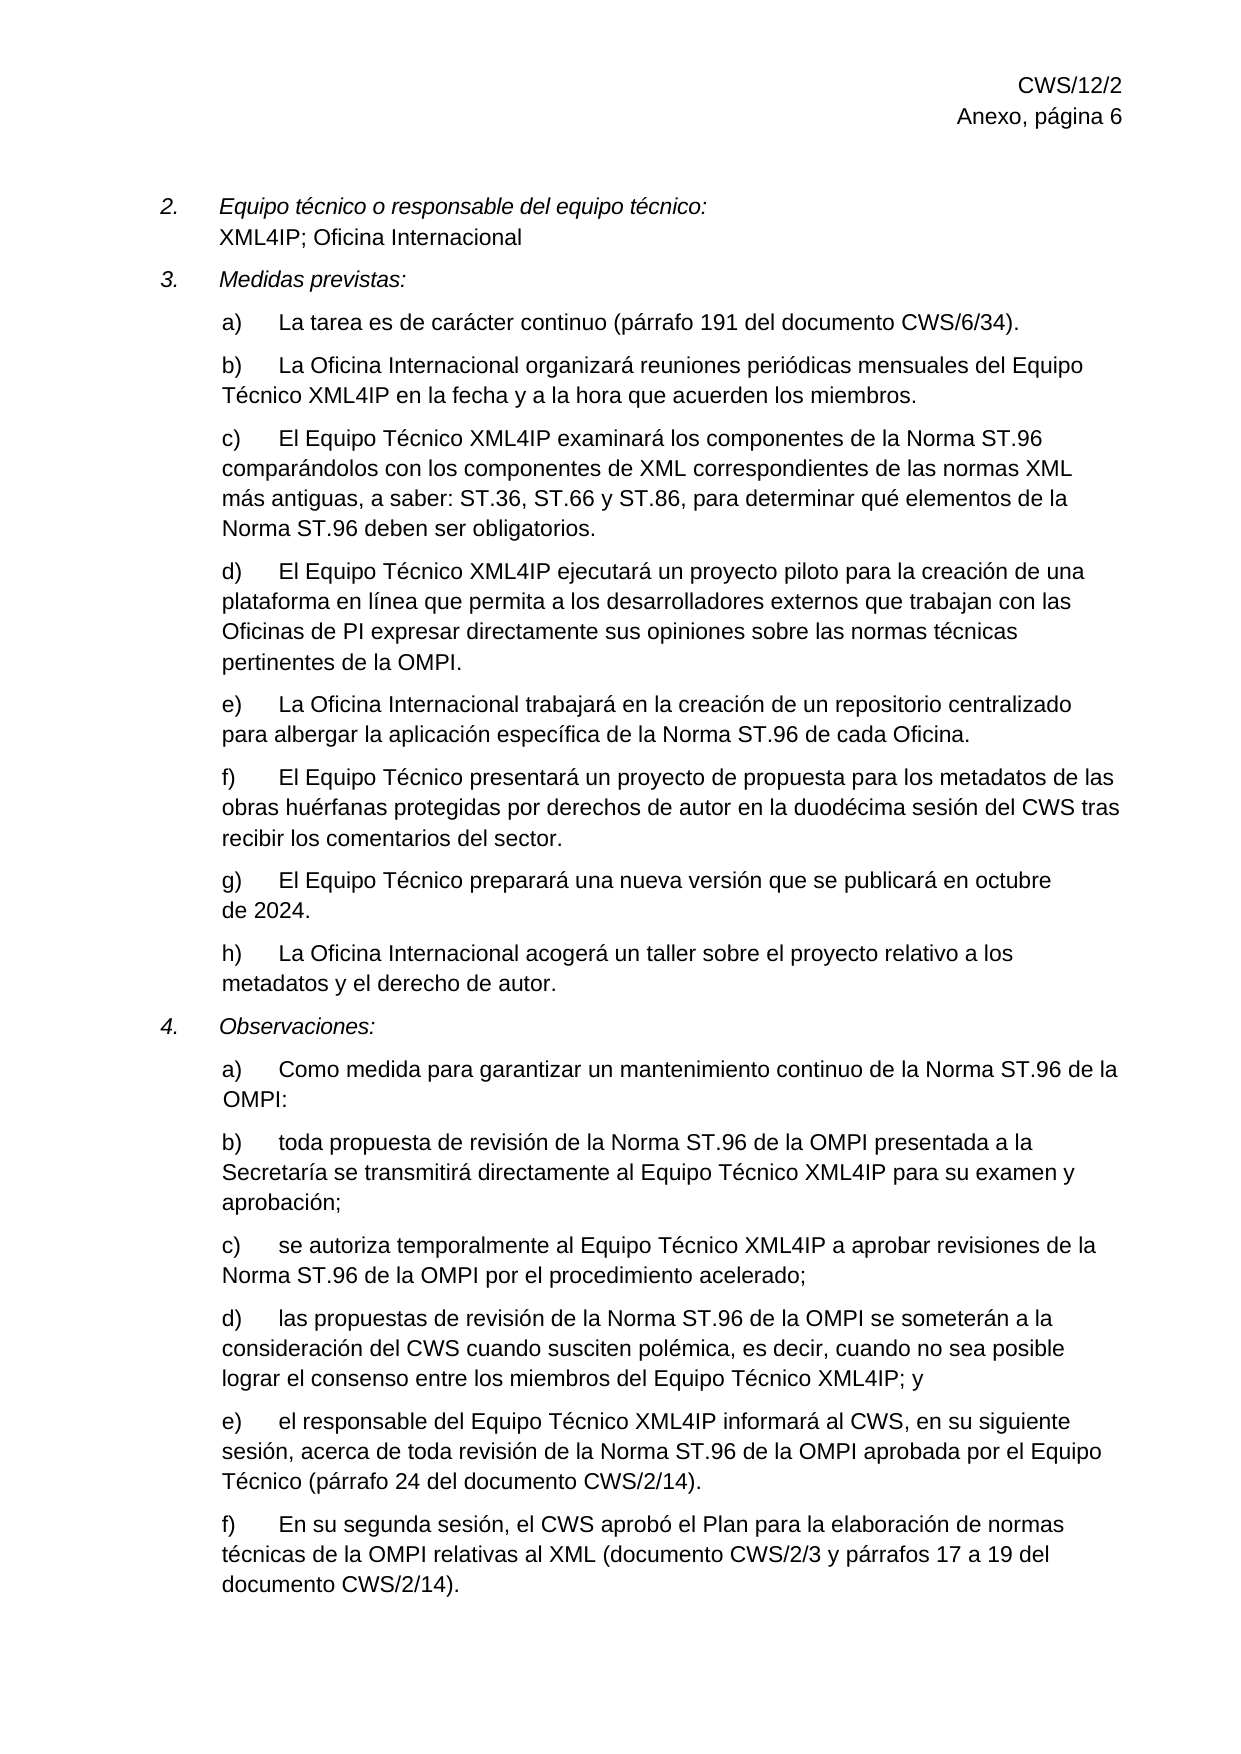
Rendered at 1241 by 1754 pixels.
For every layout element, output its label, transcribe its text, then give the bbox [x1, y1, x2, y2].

list toda propuesta de revisión de la Norma ST.96 de la OMPI presentada a la Secretaría se transmitirá directamente al Equipo Técnico XML4IP para su examen y aprobación; [222, 1129, 1122, 1216]
list En su segunda sesión, el CWS aprobó el Plan para la elaboración de normas técnicas de la OMPI relativas al XML (documento CWS/2/3 y párrafos 17 a 19 del documento CWS/2/14). [222, 1511, 1122, 1598]
text XML4IP; Oficina Internacional [219, 224, 1102, 250]
list El Equipo Técnico XML4IP ejecutará un proyecto piloto para la creación de una plataforma en línea que permita a los desarrolladores externos que trabajan con las Oficinas de PI expresar directamente sus opiniones sobre las normas técnicas pertinentes de la OMPI. [222, 558, 1122, 675]
list Medidas previstas: [160, 266, 1122, 293]
list El Equipo Técnico presentará un proyecto de propuesta para los metadatos de las obras huérfanas protegidas por derechos de autor en la duodécima sesión del CWS tras recibir los comentarios del sector. [222, 764, 1122, 851]
list el responsable del Equipo Técnico XML4IP informará al CWS, en su siguiente sesión, acerca de toda revisión de la Norma ST.96 de la OMPI aprobada por el Equipo Técnico (párrafo 24 del documento CWS/2/14). [222, 1408, 1122, 1495]
list El Equipo Técnico preparará una nueva versión que se publicará en octubre de 2024. [222, 867, 1122, 924]
list El Equipo Técnico XML4IP examinará los componentes de la Norma ST.96 comparándolos con los componentes de XML correspondientes de las normas XML más antiguas, a saber: ST.36, ST.66 y ST.86, para determinar qué elementos de la Norma ST.96 deben ser obligatorios. [222, 424, 1122, 542]
list La Oficina Internacional acogerá un taller sobre el proyecto relativo a los metadatos y el derecho de autor. [222, 940, 1122, 997]
list La Oficina Internacional organizará reuniones periódicas mensuales del Equipo Técnico XML4IP en la fecha y a la hora que acuerden los miembros. [222, 352, 1122, 408]
list Como medida para garantizar un mantenimiento continuo de la Norma ST.96 de la OMPI: [222, 1056, 1122, 1112]
list La tarea es de carácter continuo (párrafo 191 del documento CWS/6/34). [222, 309, 1122, 335]
list La Oficina Internacional trabajará en la creación de un repositorio centralizado para albergar la aplicación específica de la Norma ST.96 de cada Oficina. [222, 691, 1122, 748]
list las propuestas de revisión de la Norma ST.96 de la OMPI se someterán a la consideración del CWS cuando susciten polémica, es decir, cuando no sea posible lograr el consenso entre los miembros del Equipo Técnico XML4IP; y [222, 1305, 1122, 1392]
list Equipo técnico o responsable del equipo técnico: [160, 193, 1122, 220]
list se autoriza temporalmente al Equipo Técnico XML4IP a aprobar revisiones de la Norma ST.96 de la OMPI por el procedimiento acelerado; [222, 1232, 1122, 1288]
list Observaciones: [160, 1013, 1122, 1039]
